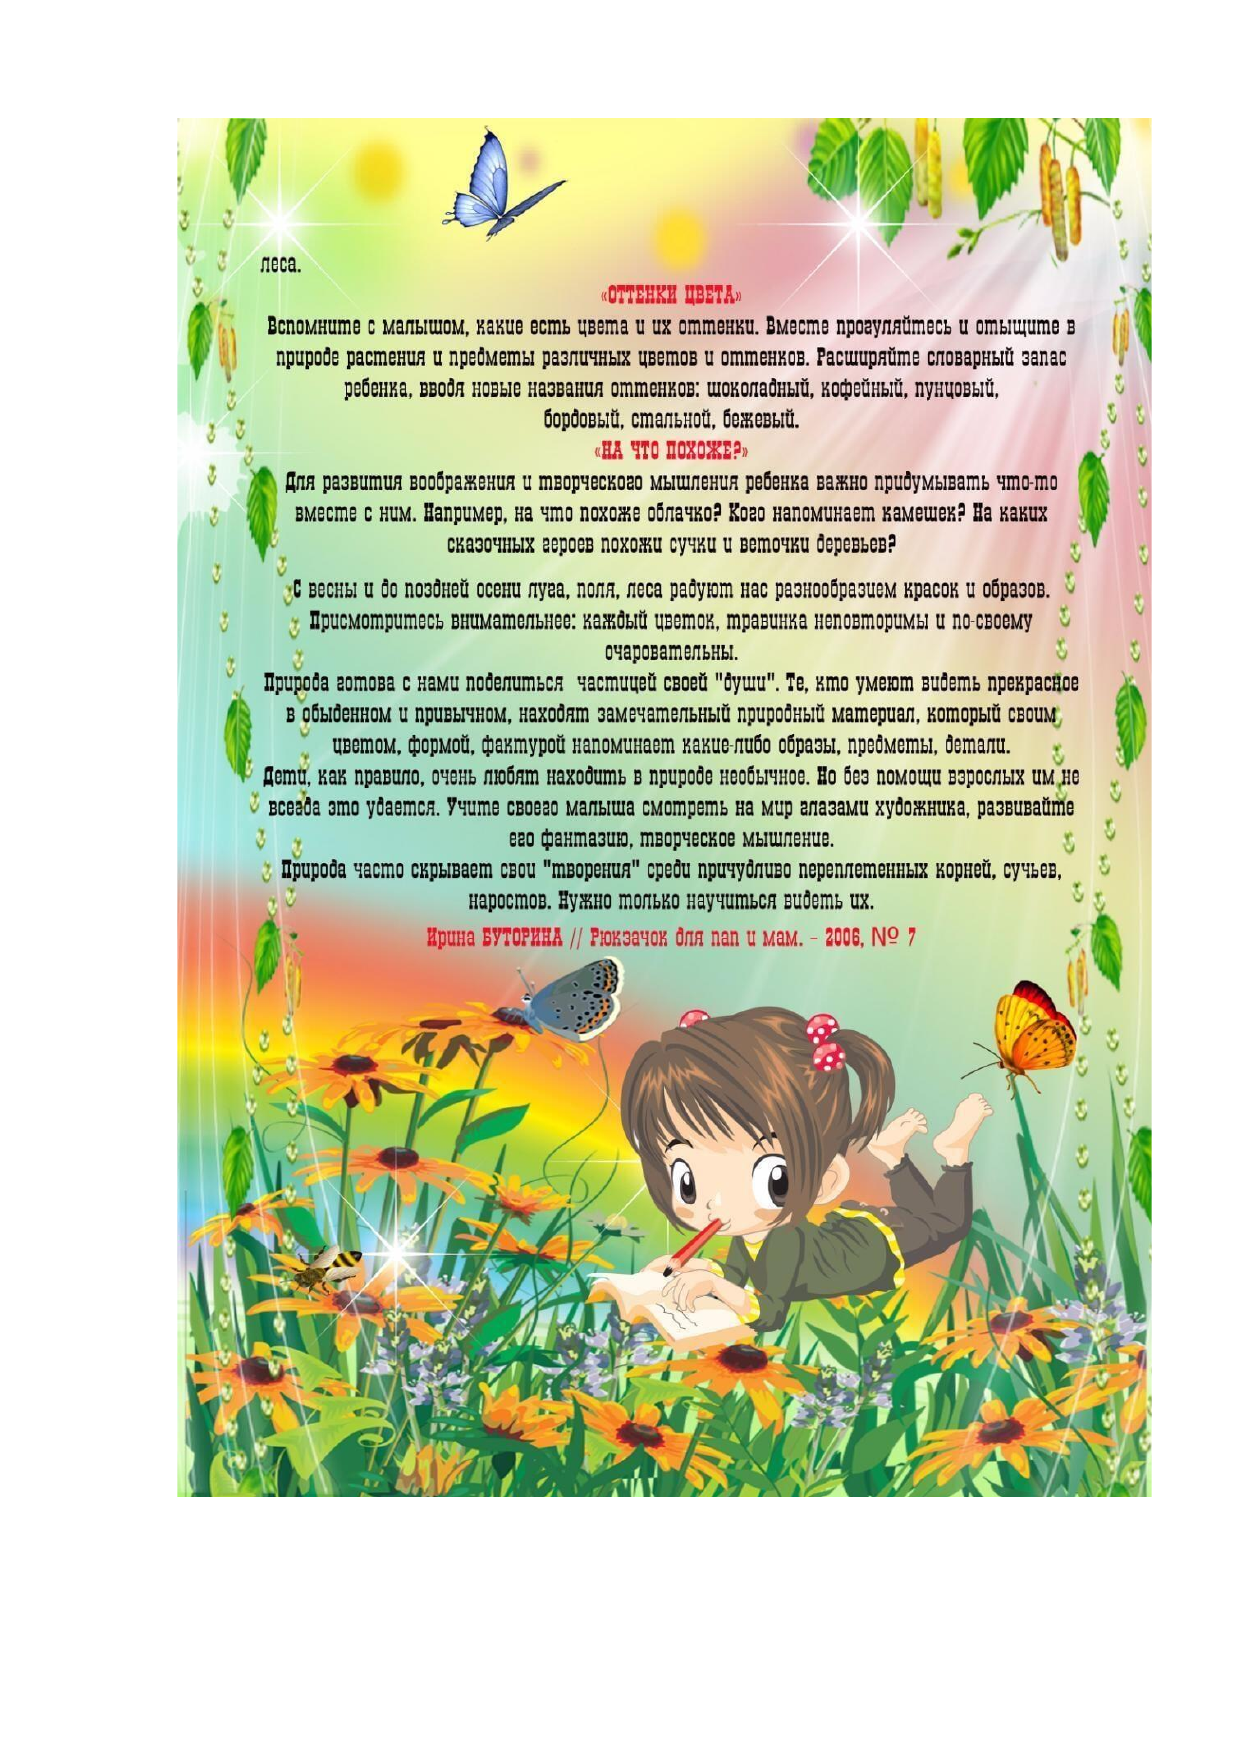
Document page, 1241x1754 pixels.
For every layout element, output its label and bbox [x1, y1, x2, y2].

picture [177, 118, 1152, 1497]
